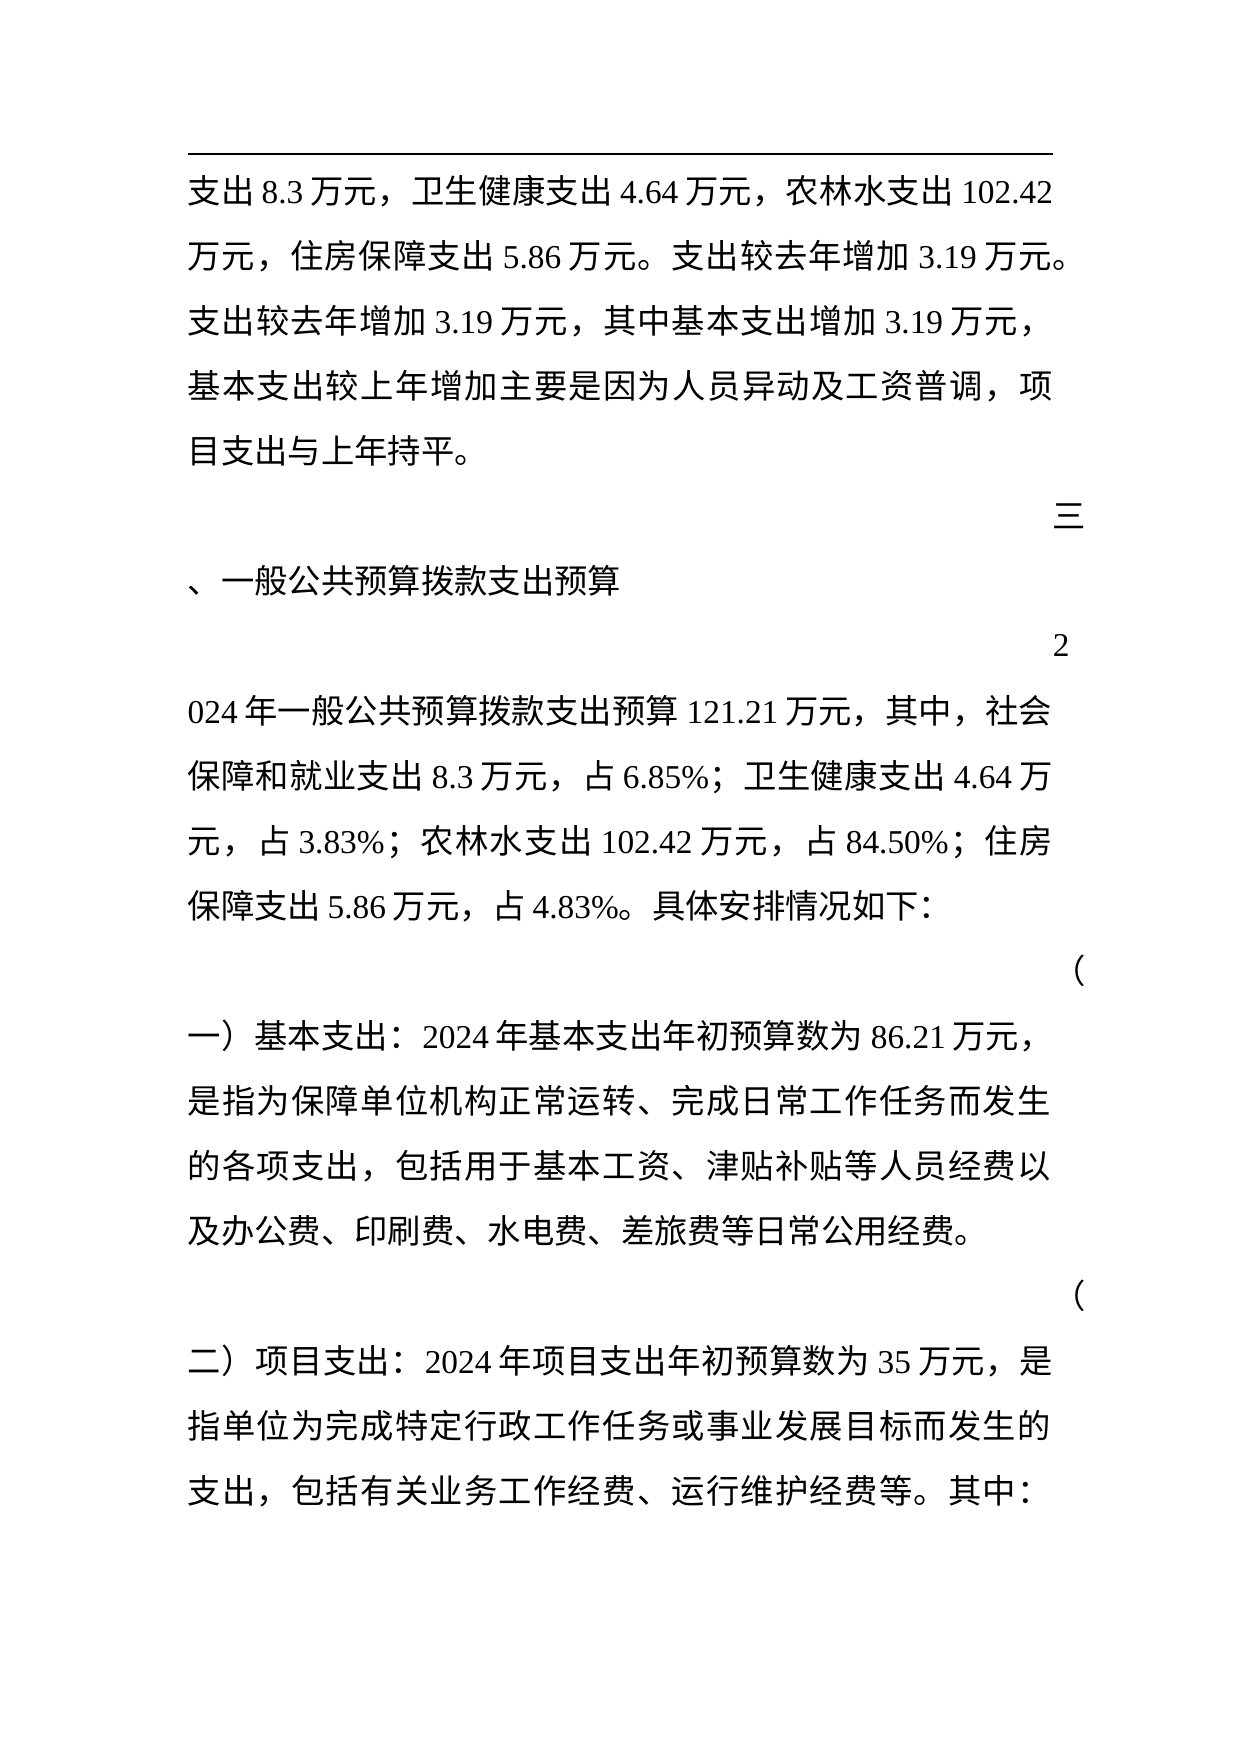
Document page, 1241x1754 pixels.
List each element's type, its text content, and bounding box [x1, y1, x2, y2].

text （一）基本支出：2024年基本支出年初预算数为86.21万元，是指为保障单位机构正常运转、完成日常工作任务而发生的各项支出，包括用于基本工资、津贴补贴等人员经费以及办公费、印刷费、水电费、差旅费等日常公用经费。 [187, 936, 1053, 1261]
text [187, 156, 1053, 481]
text 三、一般公共预算拨款支出预算 [187, 481, 1053, 611]
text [187, 1261, 1053, 1521]
text 2024年一般公共预算拨款支出预算121.21万元，其中，社会保障和就业支出8.3万元，占6.85%；卫生健康支出4.64万元，占3.83%；农林水支出102.42万元，占84.50%；住房保障支出5.86万元，占4.83%。具体安排情况如下： [187, 611, 1053, 936]
